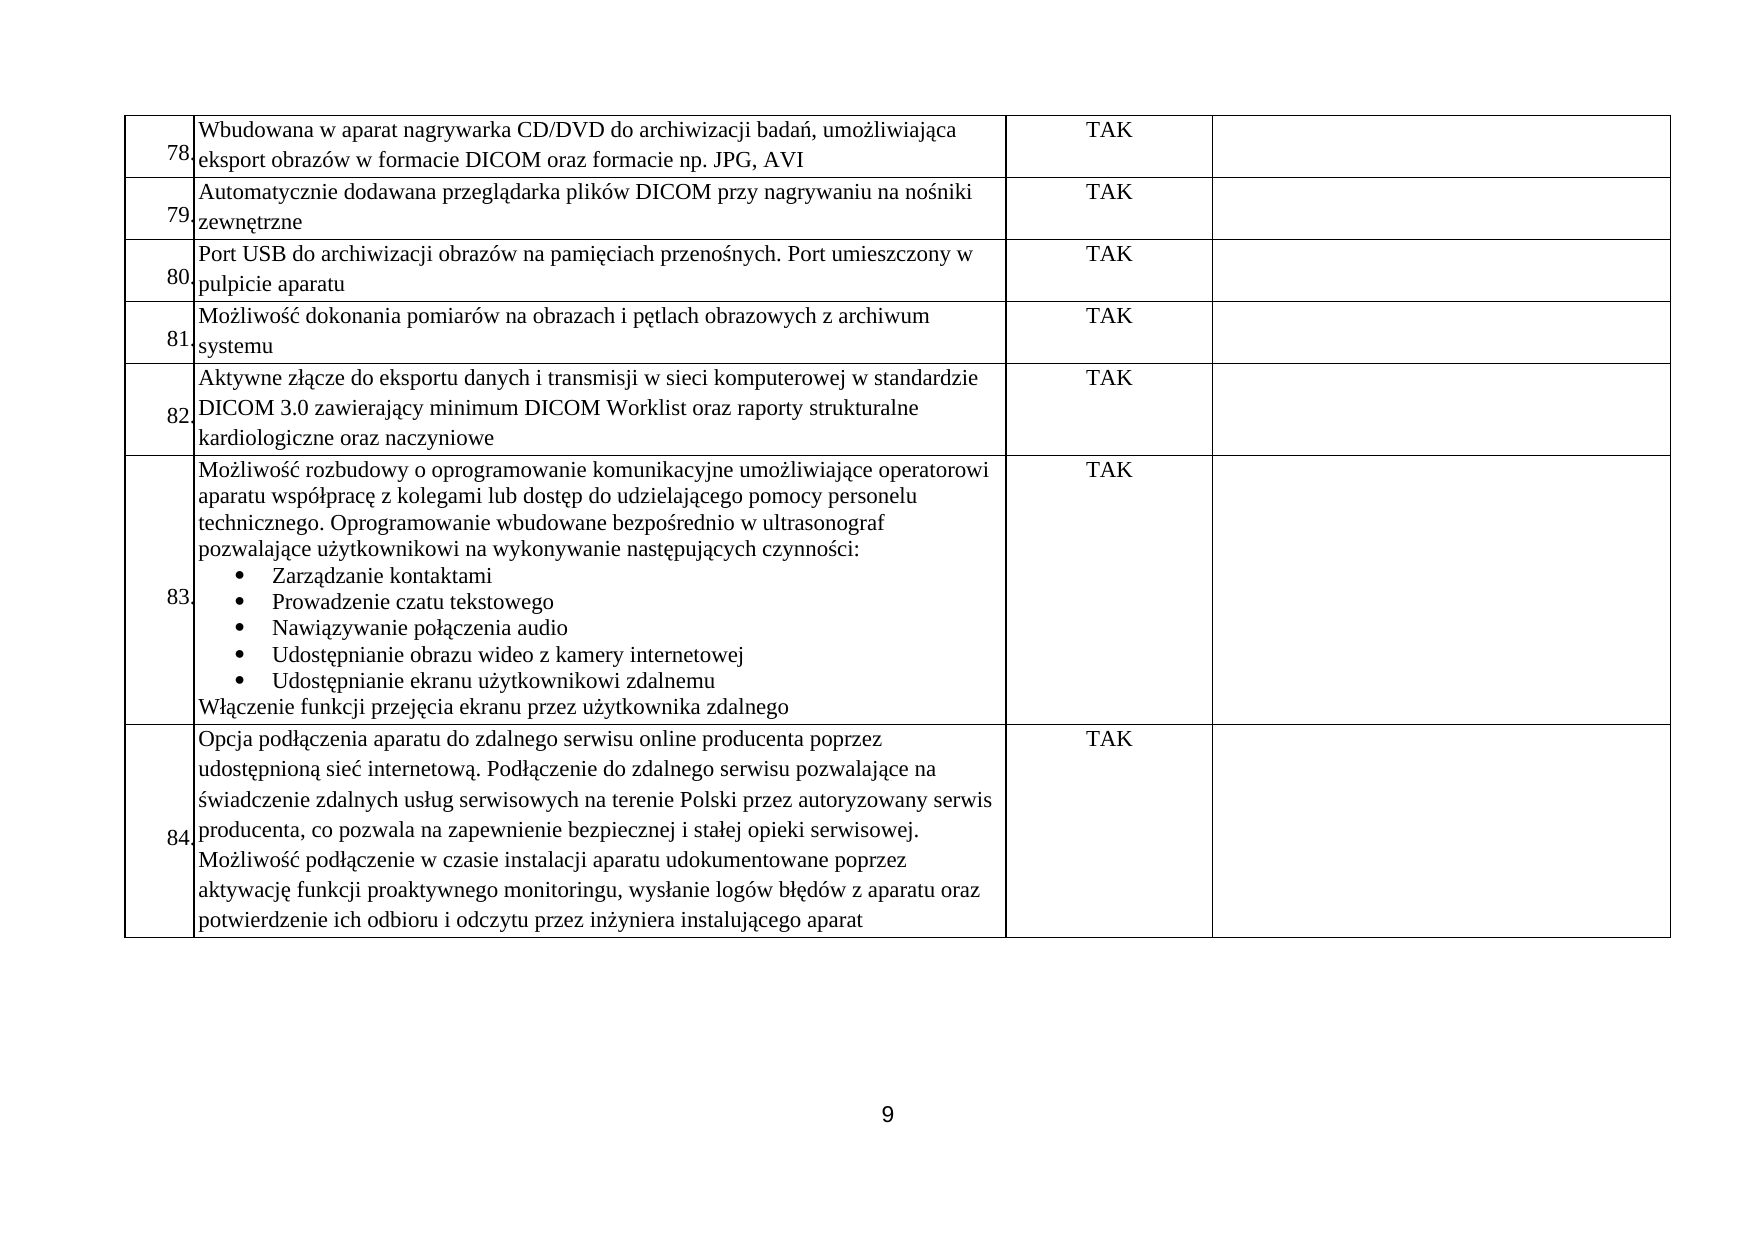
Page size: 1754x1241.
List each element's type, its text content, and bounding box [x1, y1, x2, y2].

table_cell [126, 178, 193, 238]
table_cell Możliwość dokonania pomiarów na obrazach i pętlach obrazowych z archiwum systemu [195, 302, 1005, 362]
table_cell [1213, 364, 1670, 455]
table_cell Aktywne złącze do eksportu danych i transmisji w sieci komputerowej w standardzie DICOM 3.0 zawierający minimum DICOM Worklist oraz raporty strukturalne kardiologiczne oraz naczyniowe [195, 364, 1005, 455]
table_cell TAK [1007, 178, 1212, 238]
table_cell TAK [1007, 364, 1212, 455]
table_cell TAK [1007, 302, 1212, 362]
table_cell [126, 725, 193, 937]
table_cell Automatycznie dodawana przeglądarka plików DICOM przy nagrywaniu na nośniki zewnętrzne [195, 178, 1005, 238]
table_cell TAK [1007, 240, 1212, 301]
table_cell [1213, 456, 1670, 724]
table_cell Wbudowana w aparat nagrywarka CD/DVD do archiwizacji badań, umożliwiająca eksport obrazów w formacie DICOM oraz formacie np. JPG, AVI [195, 116, 1005, 177]
table_cell [1213, 116, 1670, 177]
table_cell Port USB do archiwizacji obrazów na pamięciach przenośnych. Port umieszczony w pulpicie aparatu [195, 240, 1005, 301]
table_cell TAK [1007, 456, 1212, 724]
table_cell Opcja podłączenia aparatu do zdalnego serwisu online producenta poprzez udostępnioną sieć internetową. Podłączenie do zdalnego serwisu pozwalające na świadczenie zdalnych usług serwisowych na terenie Polski przez autoryzowany serwis producenta, co pozwala na zapewnienie bezpiecznej i stałej opieki serwisowej. Możliwość podłączenie w czasie instalacji aparatu udokumentowane poprzez aktywację funkcji proaktywnego monitoringu, wysłanie logów błędów z aparatu oraz potwierdzenie ich odbioru i odczytu przez inżyniera instalującego aparat [195, 725, 1005, 937]
table_cell TAK [1007, 116, 1212, 177]
table_cell Możliwość rozbudowy o oprogramowanie komunikacyjne umożliwiające operatorowi aparatu współpracę z kolegami lub dostęp do udzielającego pomocy personelu technicznego. Oprogramowanie wbudowane bezpośrednio w ultrasonograf pozwalające użytkownikowi na wykonywanie następujących czynności: Zarządzanie kontaktami Prowadzenie czatu tekstowego Nawiązywanie połączenia audio Udostępnianie obrazu wideo z kamery internetowej Udostępnianie ekranu użytkownikowi zdalnemu Włączenie funkcji przejęcia ekranu przez użytkownika zdalnego [195, 456, 1005, 724]
table_cell [126, 116, 193, 177]
table_cell [126, 364, 193, 455]
table_cell [1213, 240, 1670, 301]
table_cell [126, 456, 193, 724]
table_cell [126, 302, 193, 362]
table_cell [126, 240, 193, 301]
table_cell [1213, 178, 1670, 238]
table_cell [1213, 302, 1670, 362]
table_cell [1213, 725, 1670, 937]
table_cell TAK [1007, 725, 1212, 937]
